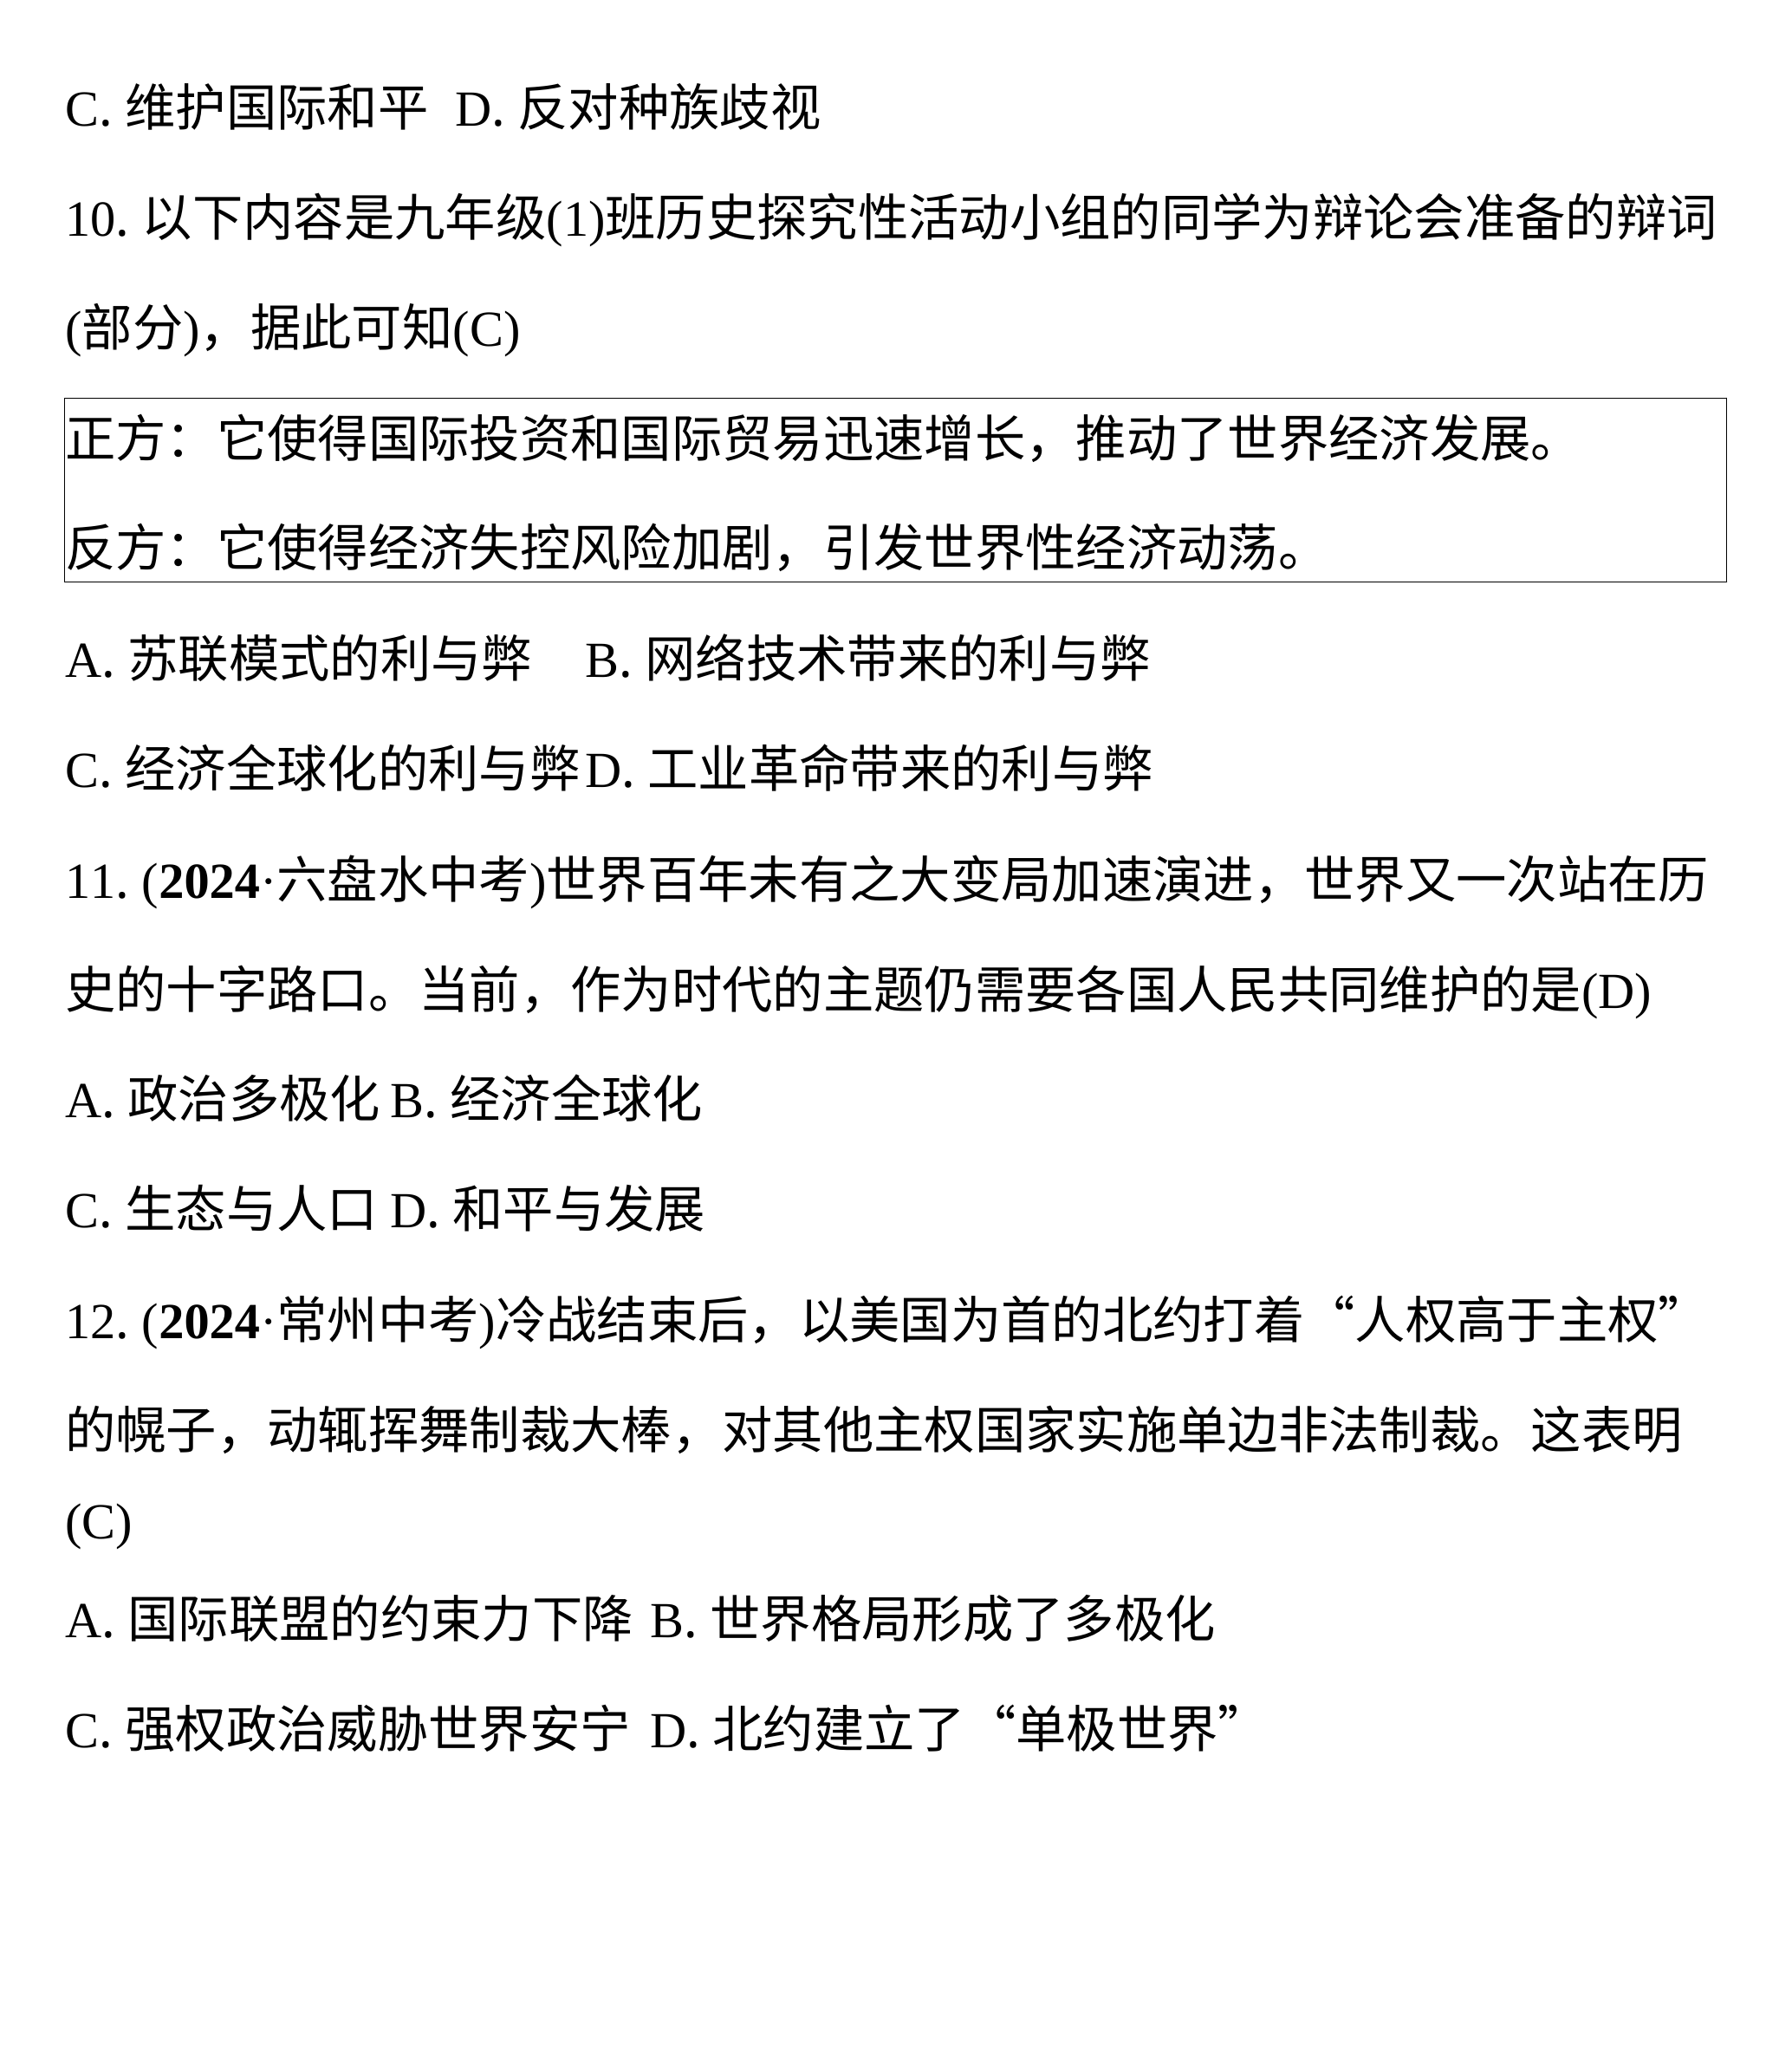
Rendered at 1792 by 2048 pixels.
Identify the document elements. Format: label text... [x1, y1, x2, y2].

text C. 生态与人口 D. 和平与发展 [65, 1169, 1726, 1243]
text A. 政治多极化 B. 经济全球化 [65, 1059, 1726, 1133]
text A. 苏联模式的利与弊 B. 网络技术带来的利与弊 [65, 619, 1726, 692]
text C. 经济全球化的利与弊 D. 工业革命带来的利与弊 [65, 729, 1726, 803]
text 正方：它使得国际投资和国际贸易迅速增长，推动了世界经济发展。 [65, 399, 1726, 471]
text 11. (2024·六盘水中考)世界百年未有之大变局加速演进，世界又一次站在历史的十字路口。当前，作为时代的主题仍需要各国人民共同维护的是(D) [65, 839, 1726, 1023]
text 反方：它使得经济失控风险加剧，引发世界性经济动荡。 [65, 507, 1726, 582]
text 12. (2024·常州中考)冷战结束后，以美国为首的北约打着“人权高于主权”的幌子，动辄挥舞制裁大棒，对其他主权国家实施单边非法制裁。这表明(C) [65, 1279, 1726, 1550]
text A. 国际联盟的约束力下降 B. 世界格局形成了多极化 [65, 1579, 1726, 1653]
text 10. 以下内容是九年级(1)班历史探究性活动小组的同学为辩论会准备的辩词(部分)，据此可知(C) [65, 178, 1726, 361]
text C. 强权政治威胁世界安宁 D. 北约建立了“单极世界” [65, 1689, 1726, 1763]
text C. 维护国际和平 D. 反对种族歧视 [65, 68, 1726, 140]
